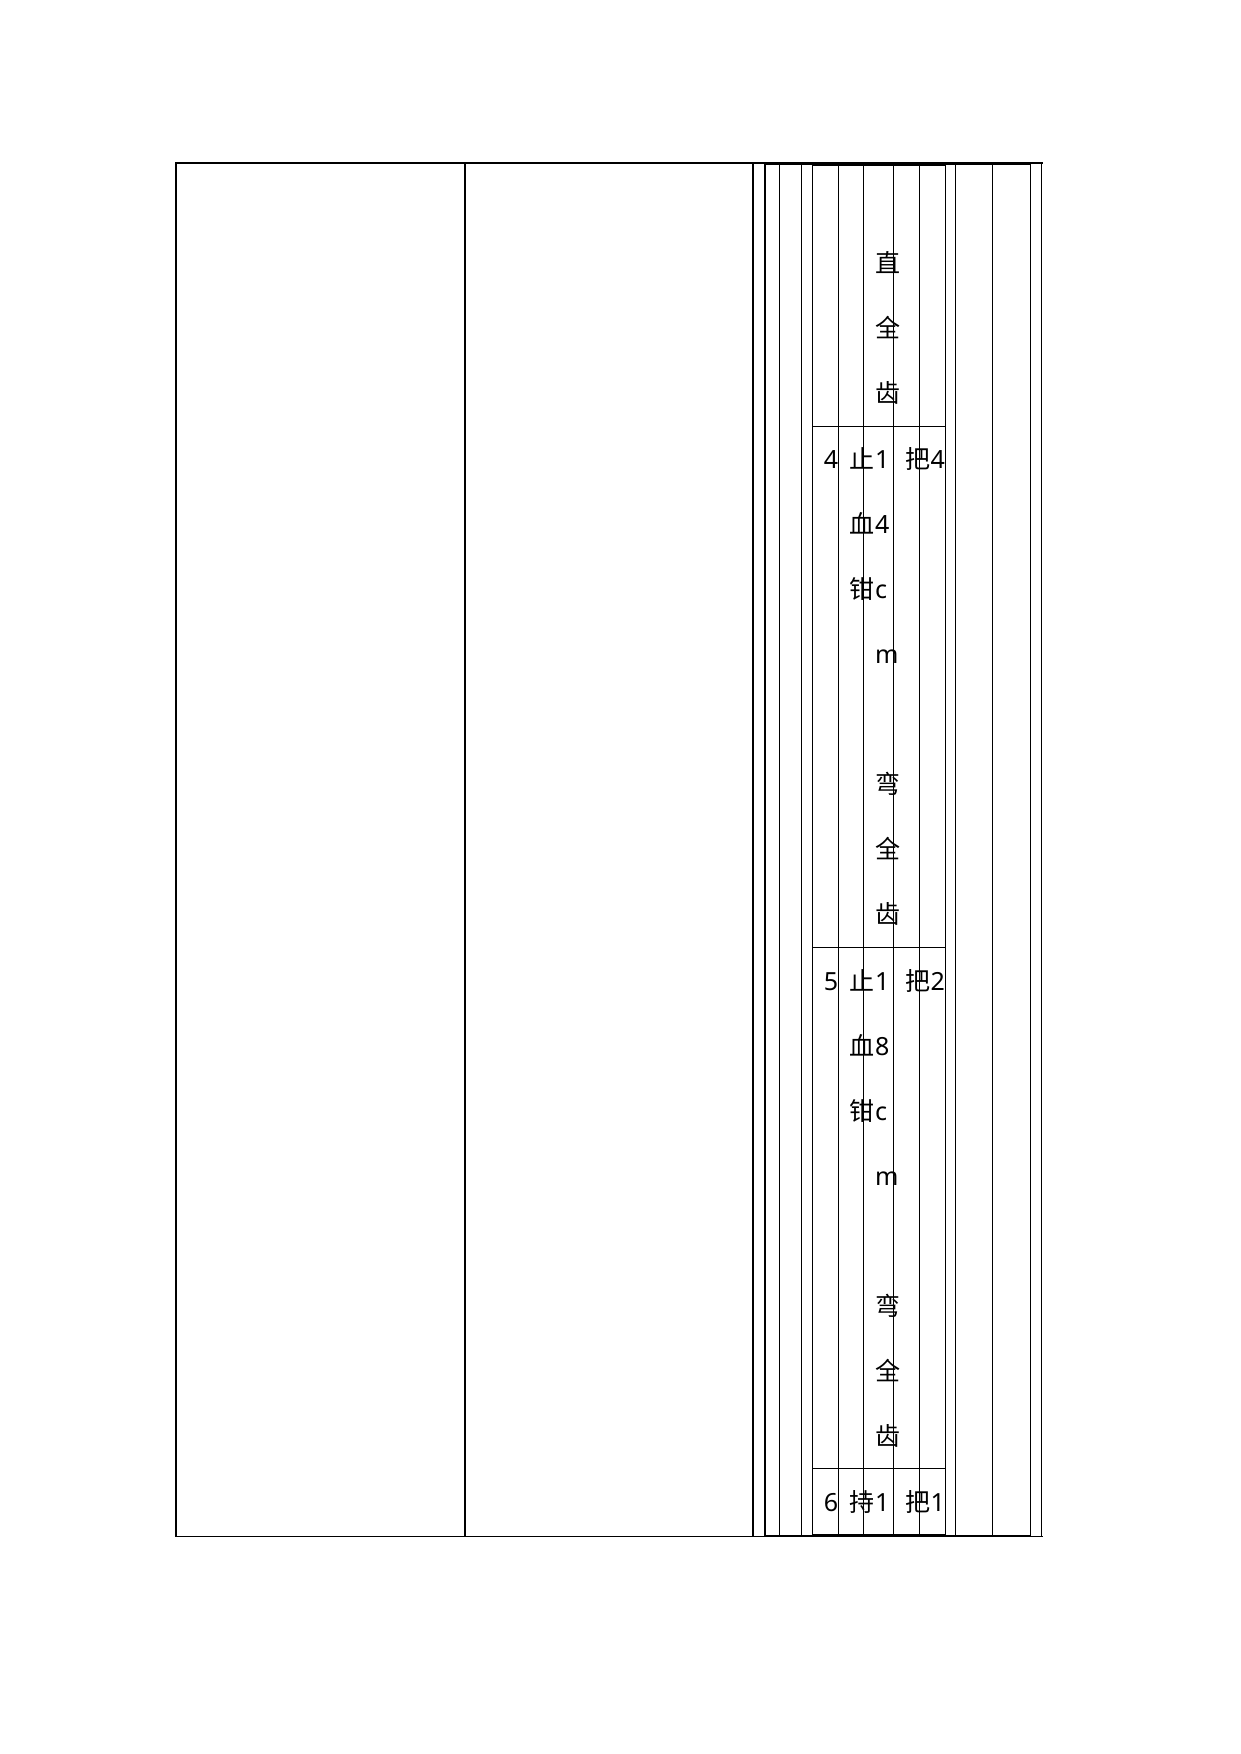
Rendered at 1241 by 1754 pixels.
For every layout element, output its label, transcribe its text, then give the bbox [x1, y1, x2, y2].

table_cell [839, 427, 863, 947]
table_cell [920, 166, 945, 426]
table_cell [839, 1469, 863, 1534]
table_cell [894, 166, 919, 426]
table_cell [946, 165, 955, 1535]
table_cell [839, 166, 863, 426]
table_cell [466, 164, 752, 1536]
table_cell 1 [177, 164, 464, 1536]
table_cell [864, 1469, 893, 1534]
table_cell [854, 519, 858, 532]
table_cell [780, 165, 801, 1535]
table_cell [802, 165, 812, 1535]
table_cell [864, 427, 893, 947]
table_cell [1031, 164, 1041, 1536]
table_cell [920, 1469, 945, 1534]
table_cell [766, 165, 779, 1535]
table_cell [894, 427, 919, 947]
table_cell [864, 948, 893, 1468]
table_cell [864, 166, 893, 426]
table_cell [894, 948, 919, 1468]
table_cell [956, 165, 992, 1535]
table_cell [839, 948, 863, 1468]
table_cell [894, 1469, 919, 1534]
table_cell [993, 165, 1030, 1535]
table_cell [881, 319, 893, 325]
table_cell [920, 427, 945, 947]
table_cell [813, 166, 838, 426]
table_cell [813, 1469, 838, 1534]
table_cell [813, 948, 838, 1468]
table_cell [920, 948, 945, 1468]
table_cell [813, 427, 838, 947]
table_cell [754, 164, 764, 1536]
